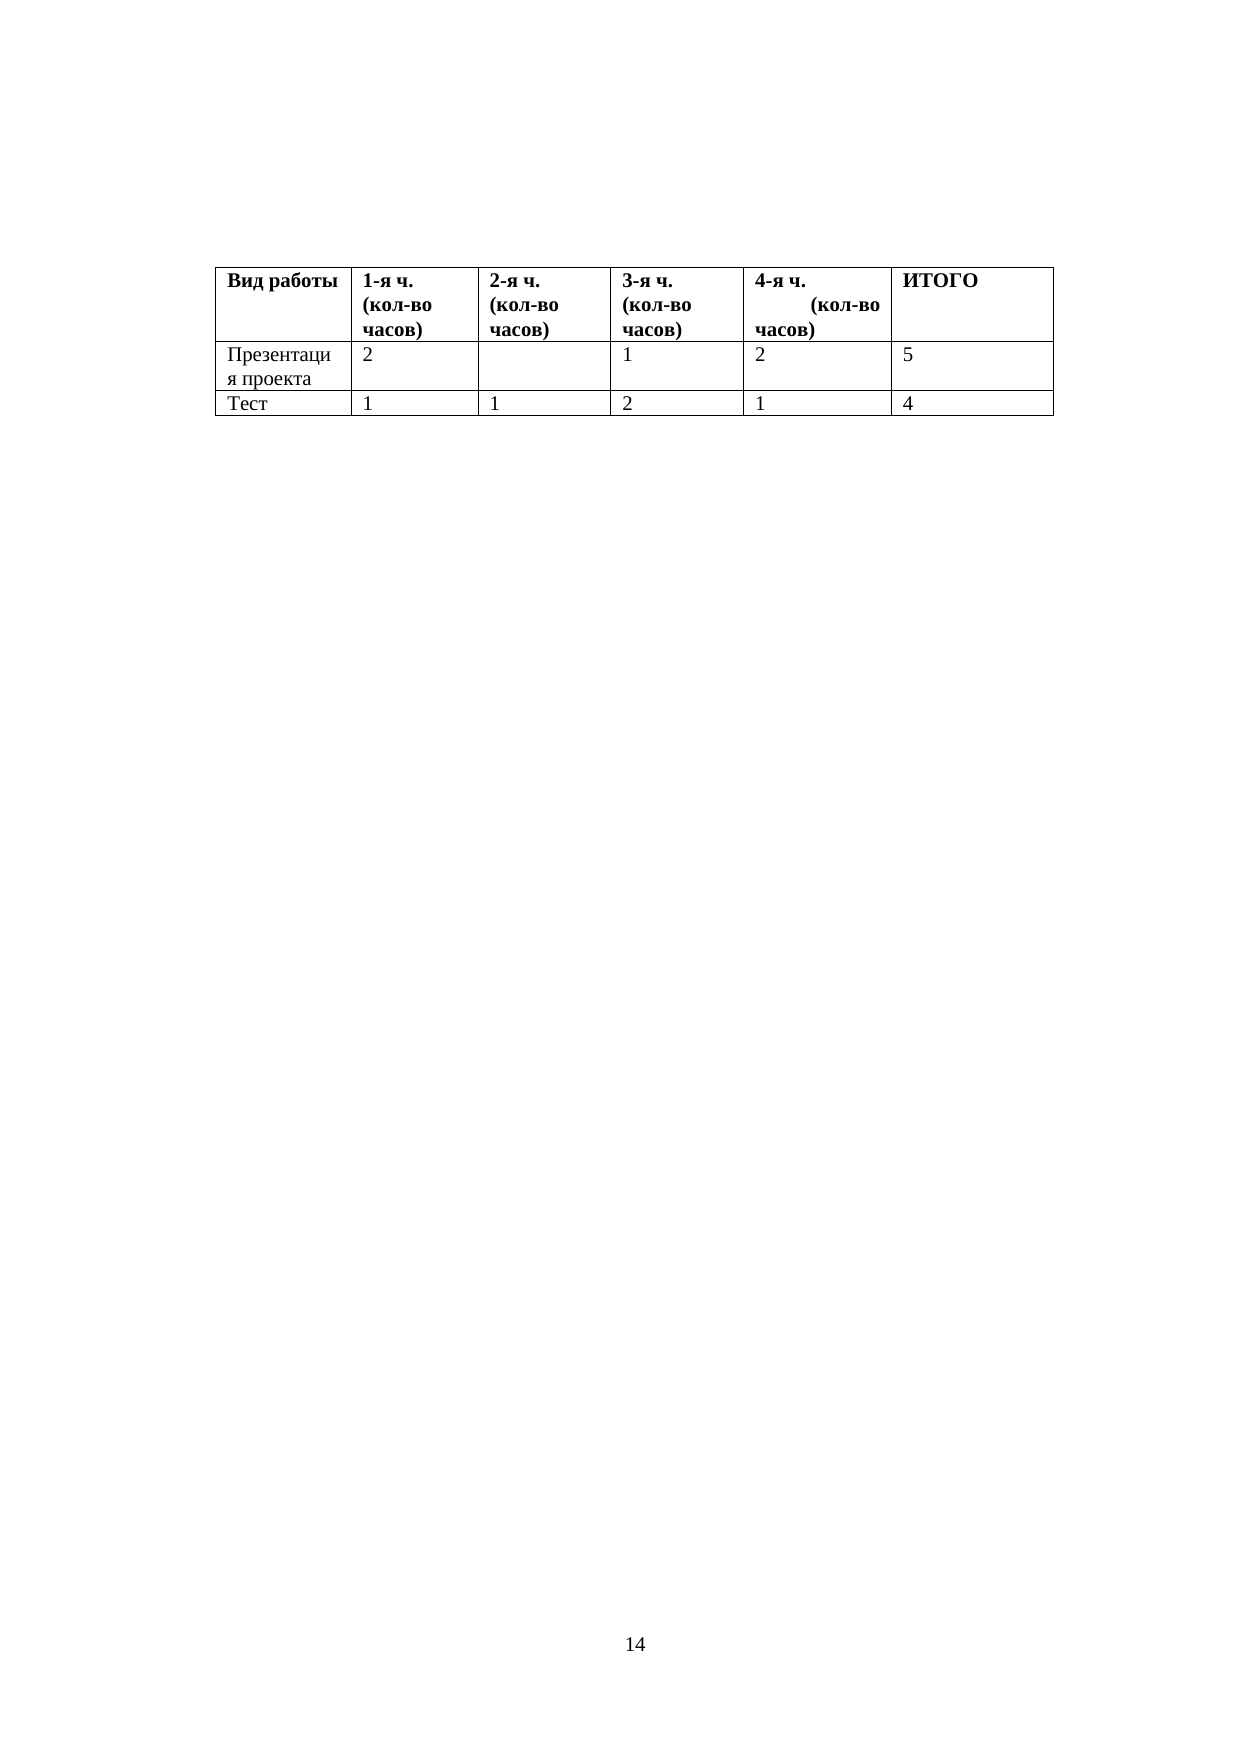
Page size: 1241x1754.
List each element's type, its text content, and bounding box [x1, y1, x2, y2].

table_cell Презентация проекта [216, 342, 351, 390]
table_cell 5 [892, 342, 1053, 390]
table_header Вид работы [216, 268, 351, 341]
table_cell 4 [892, 391, 1053, 415]
table_cell 2 [611, 391, 743, 415]
table_header ИТОГО [892, 268, 1053, 341]
table_cell 2 [744, 342, 891, 390]
table_cell 1 [352, 391, 478, 415]
table_header 4-я ч. (кол-во часов) [744, 268, 891, 341]
table_cell 1 [479, 391, 610, 415]
table_cell 2 [352, 342, 478, 390]
table_cell Тест [216, 391, 351, 415]
table_header 1-я ч. (кол-во часов) [352, 268, 478, 341]
table_cell 1 [744, 391, 891, 415]
table_header 2-я ч. (кол-во часов) [479, 268, 610, 341]
table_header 3-я ч. (кол-во часов) [611, 268, 743, 341]
table_cell [479, 342, 610, 390]
table_cell 1 [611, 342, 743, 390]
